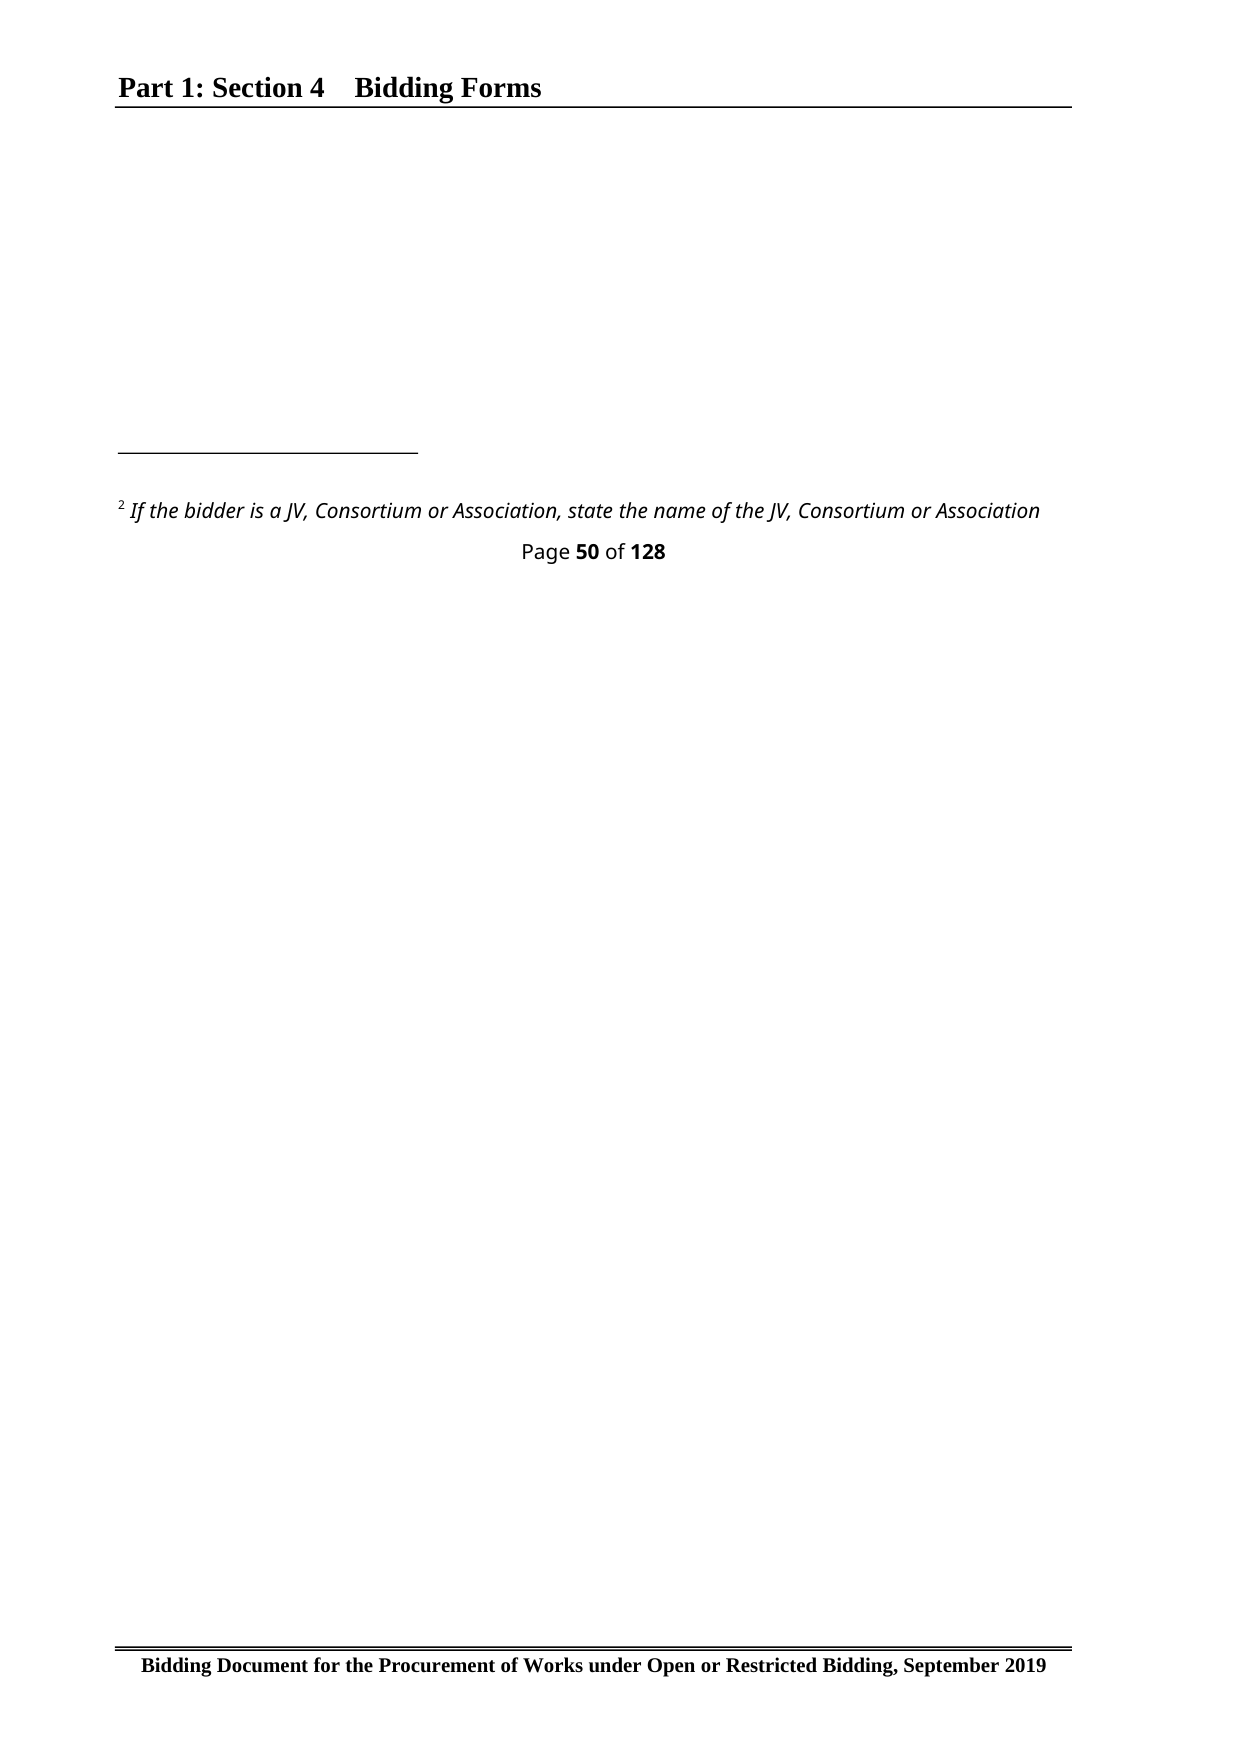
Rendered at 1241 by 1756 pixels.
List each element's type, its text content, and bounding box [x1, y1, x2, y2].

text 2 If the bidder is a JV, Consortium or Association, state the name of the JV, Consortium or Association [118, 496, 1142, 525]
text Page 50 of 128 [124, 537, 1063, 566]
